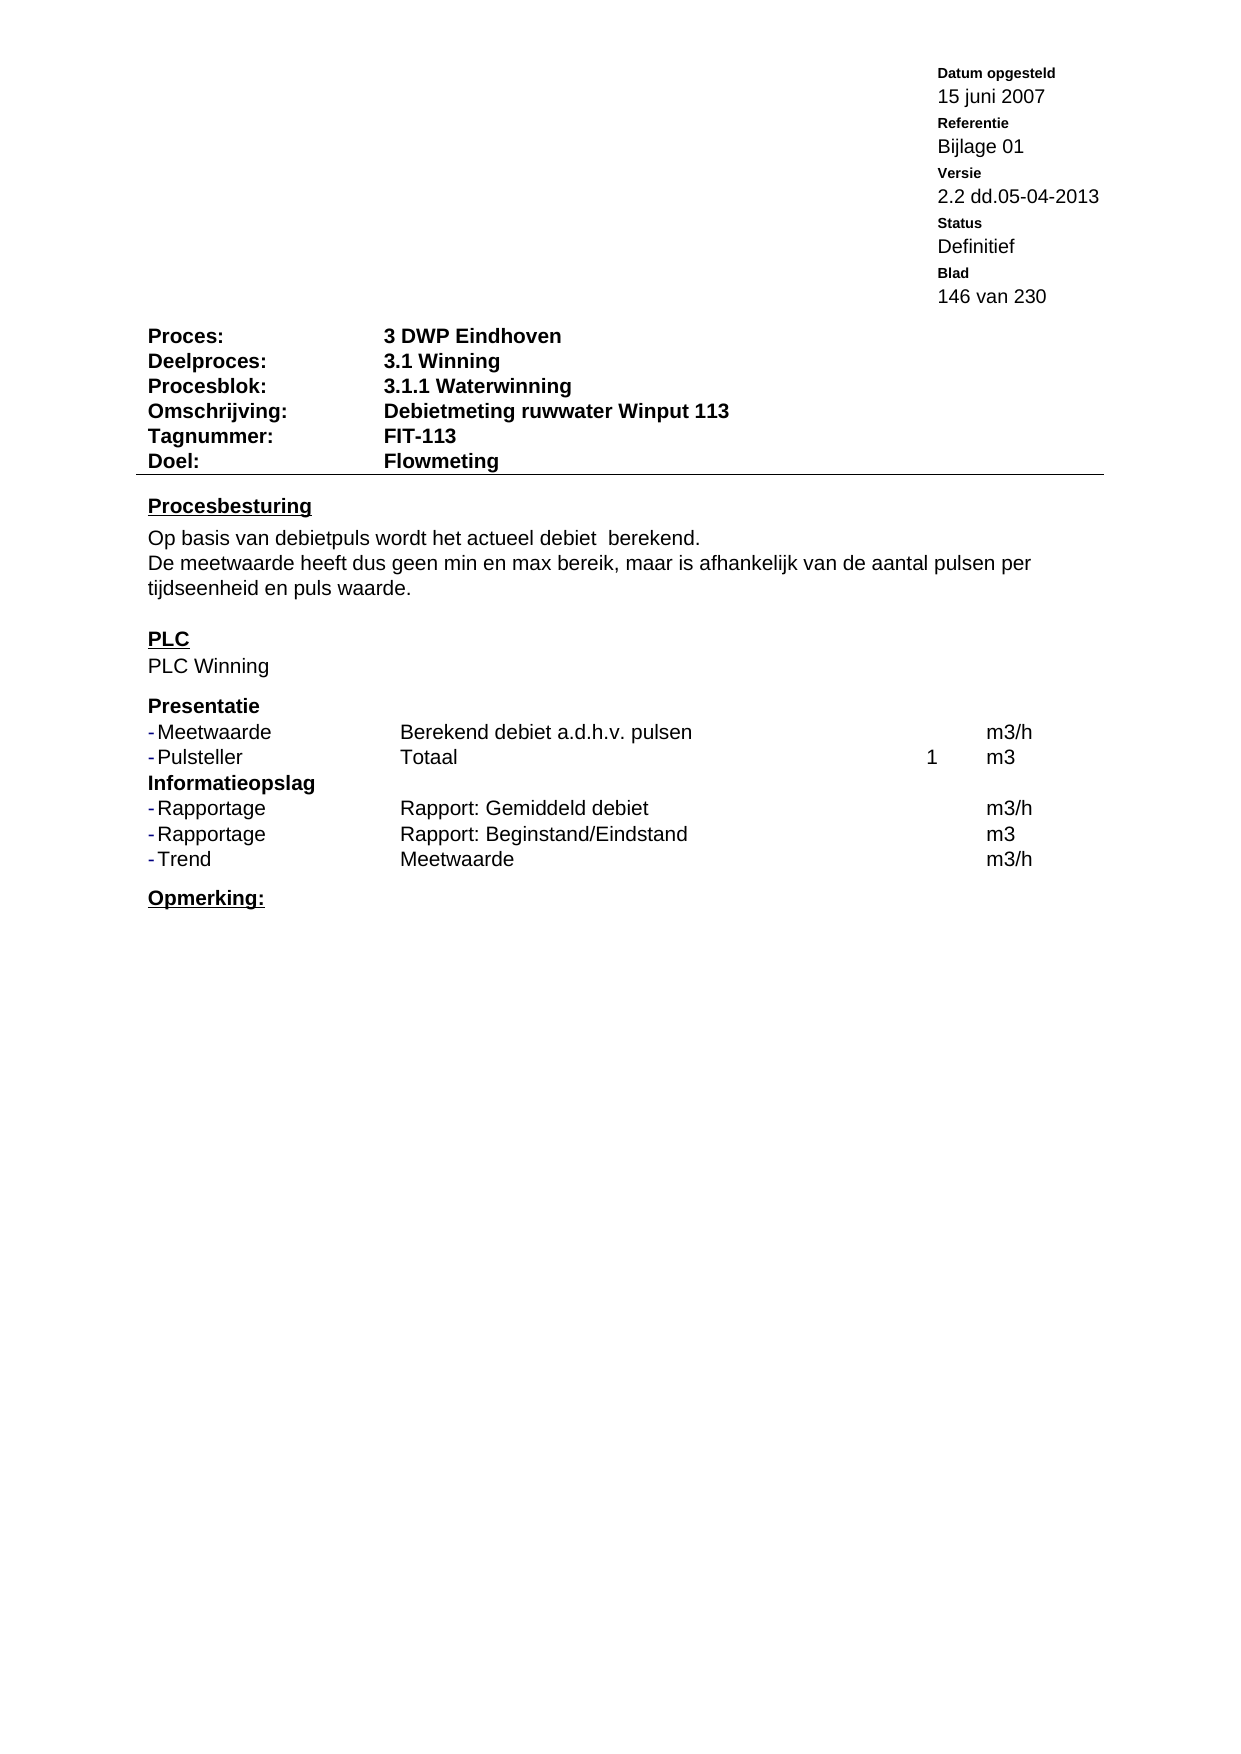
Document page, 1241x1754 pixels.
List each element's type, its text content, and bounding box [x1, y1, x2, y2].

text Opmerking: [148, 885, 1148, 910]
text PLC Winning [148, 654, 1148, 679]
text De meetwaarde heeft dus geen min en max bereik, maar is afhankelijk van de aantal pulsen per tijdseenheid en puls waarde. [148, 550, 1148, 600]
text Presentatie [148, 694, 1148, 719]
text - Rapportage Rapport: Beginstand/Eindstand m3 [148, 821, 1148, 846]
text - Trend Meetwaarde m3/h [148, 846, 1148, 871]
text PLC [148, 627, 1148, 652]
text Procesbesturing [148, 494, 1148, 519]
text - Meetwaarde Berekend debiet a.d.h.v. pulsen m3/h [148, 719, 1148, 744]
text - Pulsteller Totaal 1 m3 [148, 745, 1148, 770]
text Informatieopslag [148, 770, 1148, 795]
text - Rapportage Rapport: Gemiddeld debiet m3/h [148, 796, 1148, 821]
text Op basis van debietpuls wordt het actueel debiet berekend. [148, 525, 1148, 550]
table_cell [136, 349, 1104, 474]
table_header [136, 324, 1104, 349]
